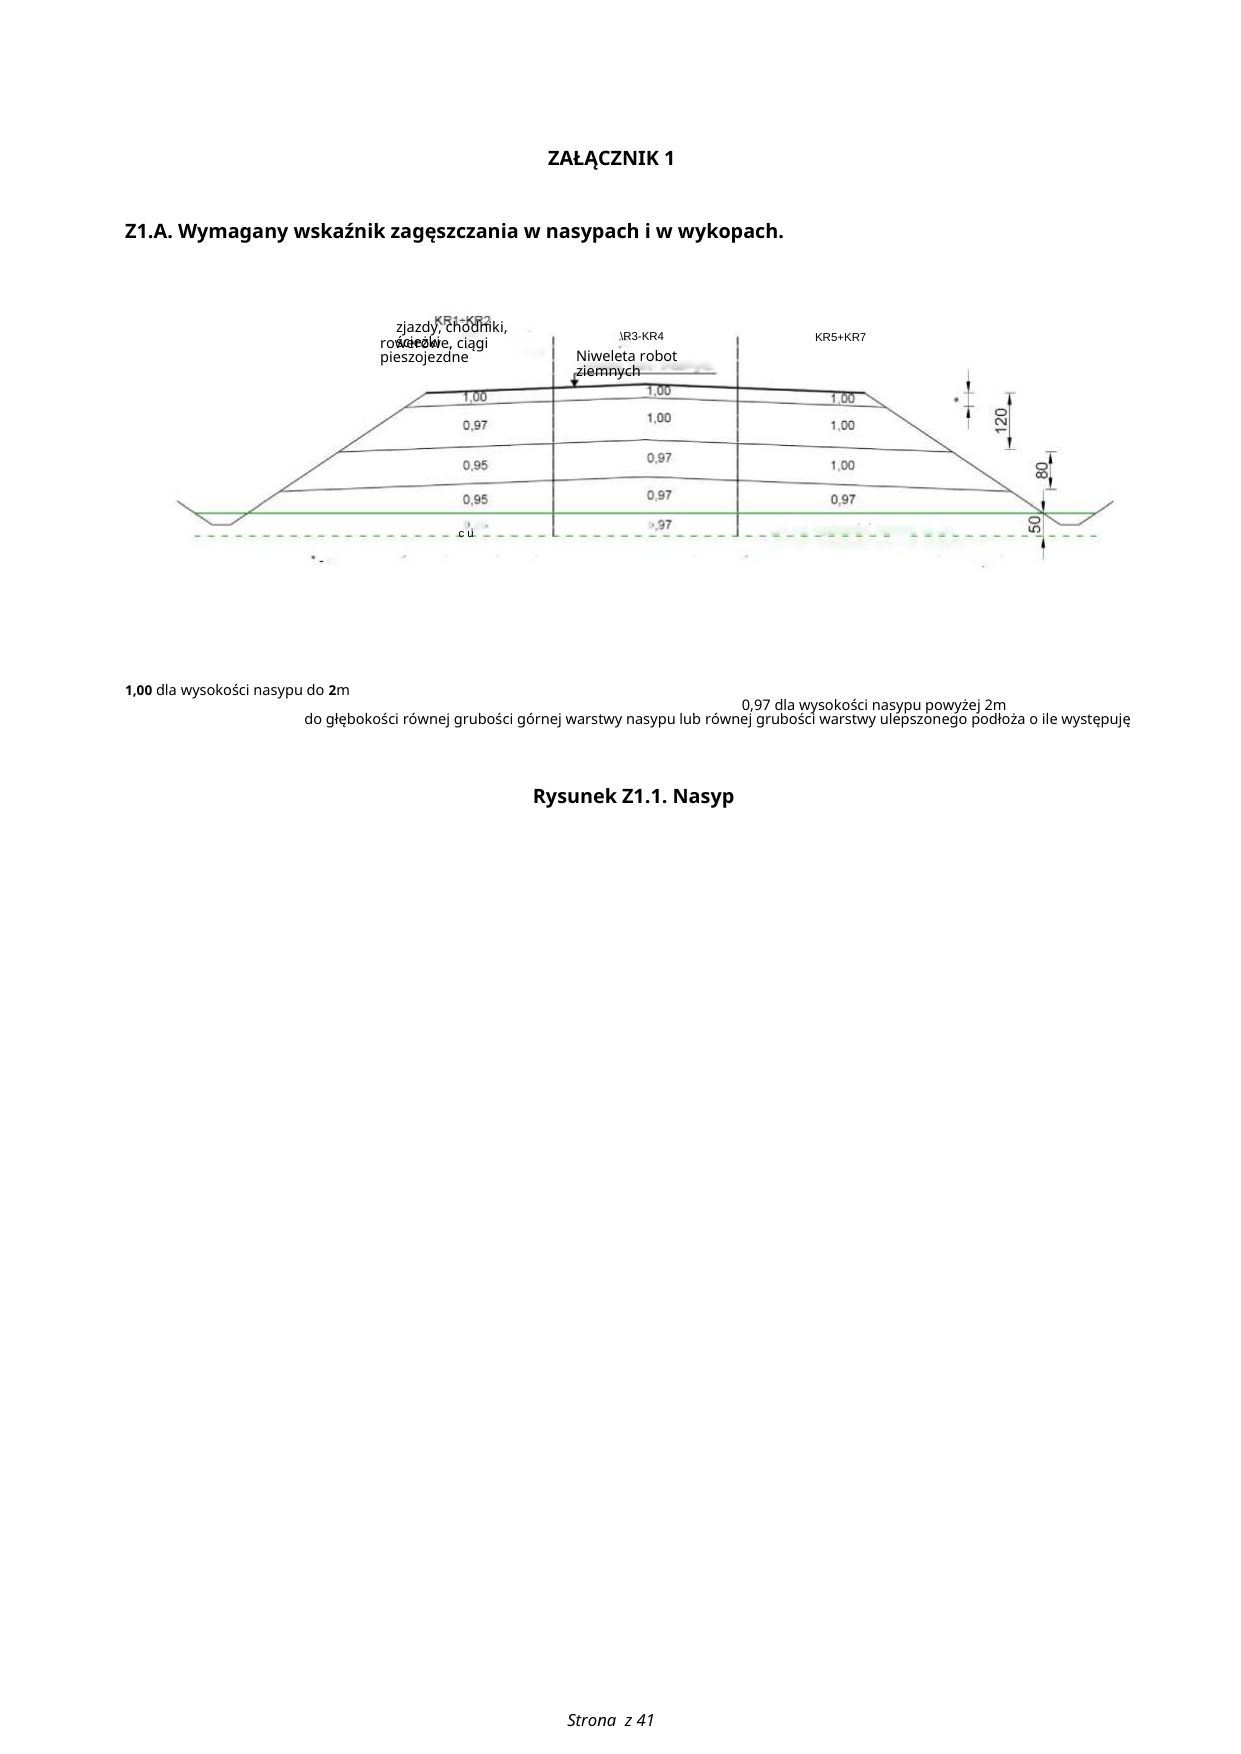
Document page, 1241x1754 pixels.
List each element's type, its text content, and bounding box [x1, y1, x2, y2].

text 0,97 dla wysokości nasypu powyżej 2m [742, 698, 1173, 713]
text 1,00 dla wysokości nasypu do 2m [125, 684, 1173, 698]
picture [172, 308, 1119, 571]
text Rysunek Z1.1. Nasyp [125, 787, 1142, 807]
text ZAŁĄCZNIK 1 [548, 149, 1173, 169]
text Z1.A. Wymagany wskaźnik zagęszczania w nasypach i w wykopach. [125, 222, 1173, 242]
text do głębokości równej grubości górnej warstwy nasypu lub równej grubości warstwy ulepszonego podłoża o ile występuję [304, 713, 1173, 727]
